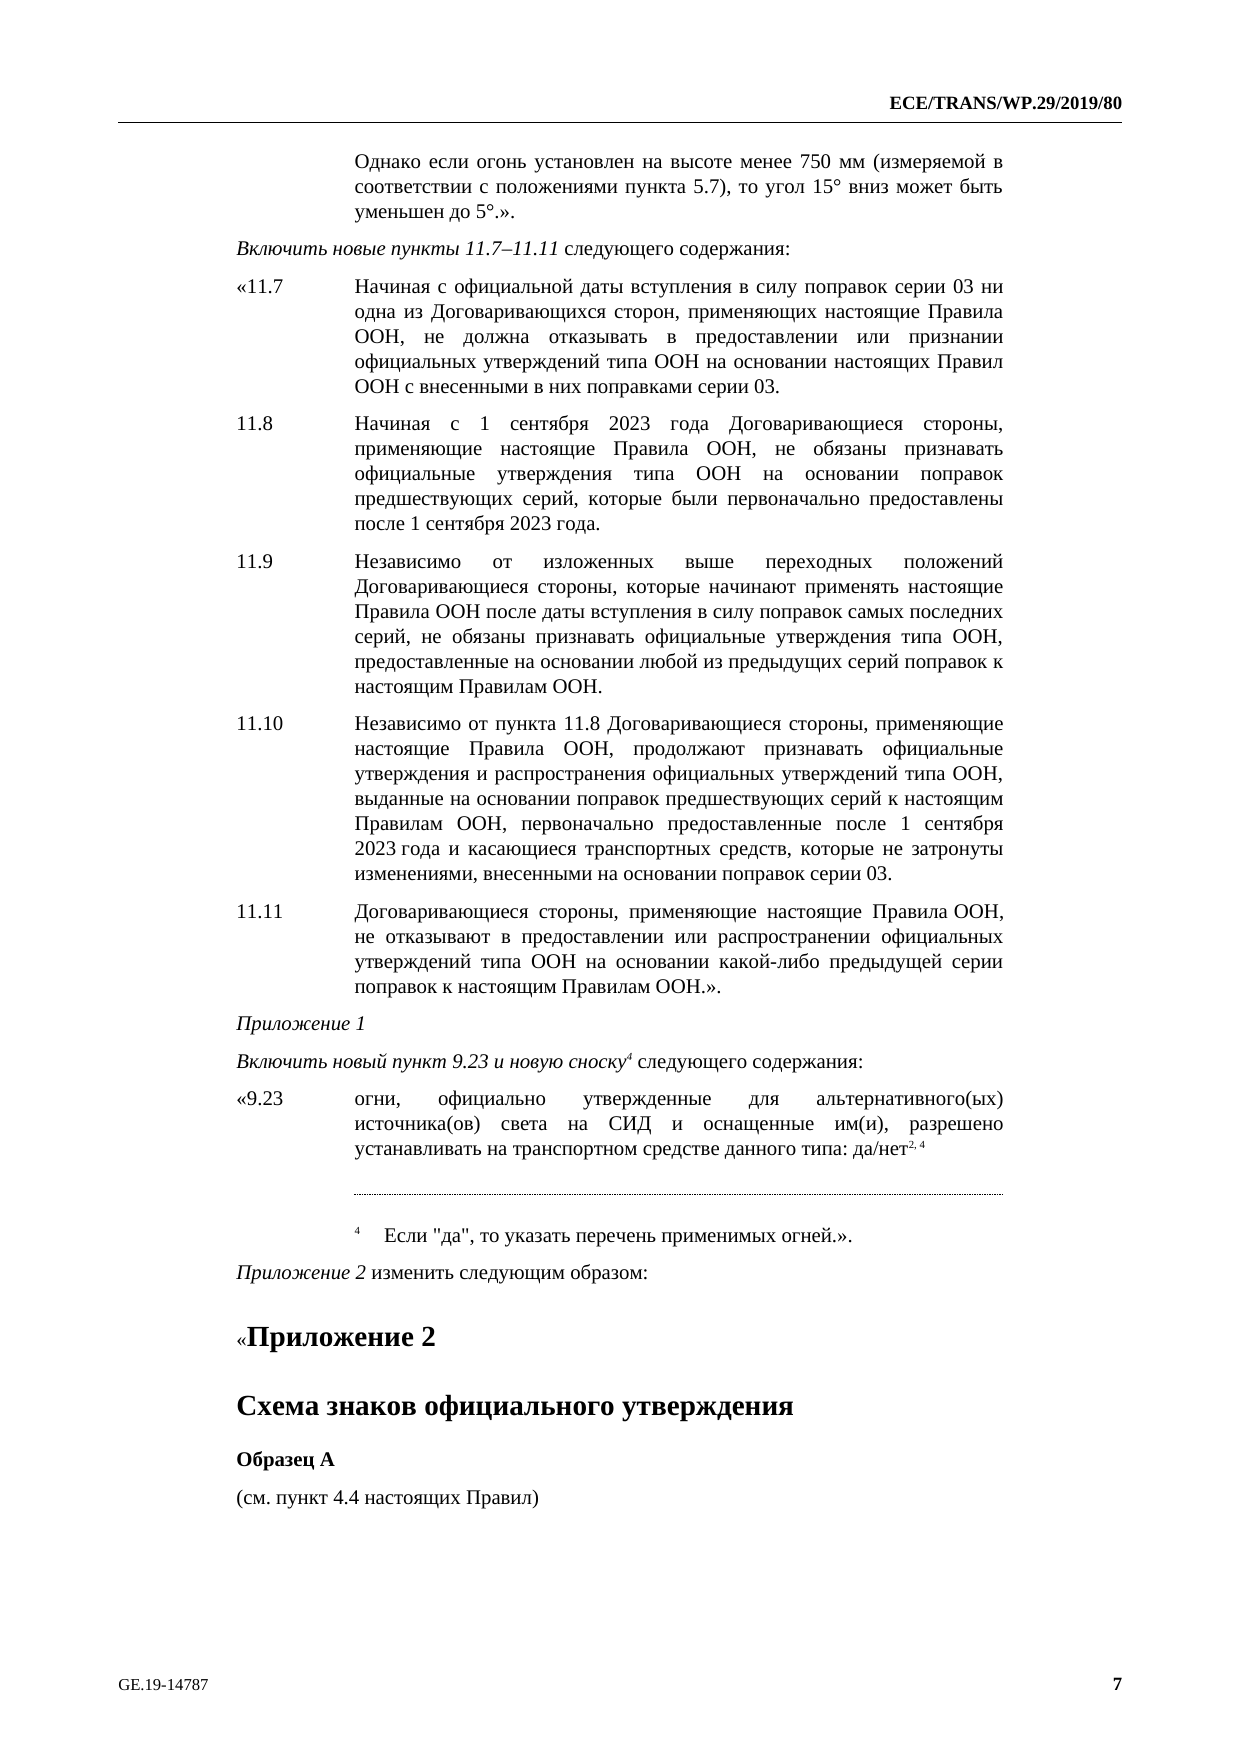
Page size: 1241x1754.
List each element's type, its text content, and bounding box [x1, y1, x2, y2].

text 11.10 Независимо от пункта 11.8 Договаривающиеся стороны, применяющие настоящие Правила ООН, продолжают признавать официальные утверждения и распространения официальных утверждений типа ООН, выданные на основании поправок предшествующих серий к настоящим Правилам ООН, первоначально предоставленные после 1 сентября 2023 года и касающиеся транспортных средств, которые не затронуты изменениями, внесенными на основании поправок серии 03. [236, 710, 1004, 885]
text 11.9 Независимо от изложенных выше переходных положений Договаривающиеся стороны, которые начинают применять настоящие Правила ООН после даты вступления в силу поправок самых последних серий, не обязаны признавать официальные утверждения типа ООН, предоставленные на основании любой из предыдущих серий поправок к настоящим Правилам ООН. [236, 548, 1004, 698]
text Схема знаков официального утверждения [118, 1391, 1004, 1422]
text Приложение 2 изменить следующим образом: [236, 1259, 1004, 1284]
text «11.7 Начиная с официальной даты вступления в силу поправок серии 03 ни одна из Договаривающихся сторон, применяющих настоящие Правила ООН, не должна отказывать в предоставлении или признании официальных утверждений типа ООН на основании настоящих Правил ООН с внесенными в них поправками серии 03. [236, 273, 1004, 398]
text Включить новый пункт 9.23 и новую сноску4 следующего содержания: [236, 1048, 1004, 1073]
text 11.8 Начиная с 1 сентября 2023 года Договаривающиеся стороны, применяющие настоящие Правила ООН, не обязаны признавать официальные утверждения типа ООН на основании поправок предшествующих серий, которые были первоначально предоставлены после 1 сентября 2023 года. [236, 410, 1004, 535]
text «9.23 огни, официально утвержденные для альтернативного(ых) источника(ов) света на СИД и оснащенные им(и), разрешено устанавливать на транспортном средстве данного типа: да/нет2, 4 [236, 1085, 1004, 1160]
text 11.11 Договаривающиеся стороны, применяющие настоящие Правила ООН, не отказывают в предоставлении или распространении официальных утверждений типа ООН на основании какой-либо предыдущей серии поправок к настоящим Правилам ООН.». [236, 898, 1004, 998]
text (см. пункт 4.4 настоящих Правил) [236, 1484, 1004, 1509]
text Включить новые пункты 11.7–11.11 следующего содержания: [236, 235, 1004, 260]
text 4 Если "да", то указать перечень применимых огней.». [236, 1222, 1004, 1247]
text Однако если огонь установлен на высоте менее 750 мм (измеряемой в соответствии с положениями пункта 5.7), то угол 15° вниз может быть уменьшен до 5°.». [236, 148, 1004, 223]
text «Приложение 2 [118, 1322, 1004, 1353]
text Образец А [118, 1447, 1004, 1472]
text Приложение 1 [236, 1010, 1004, 1035]
